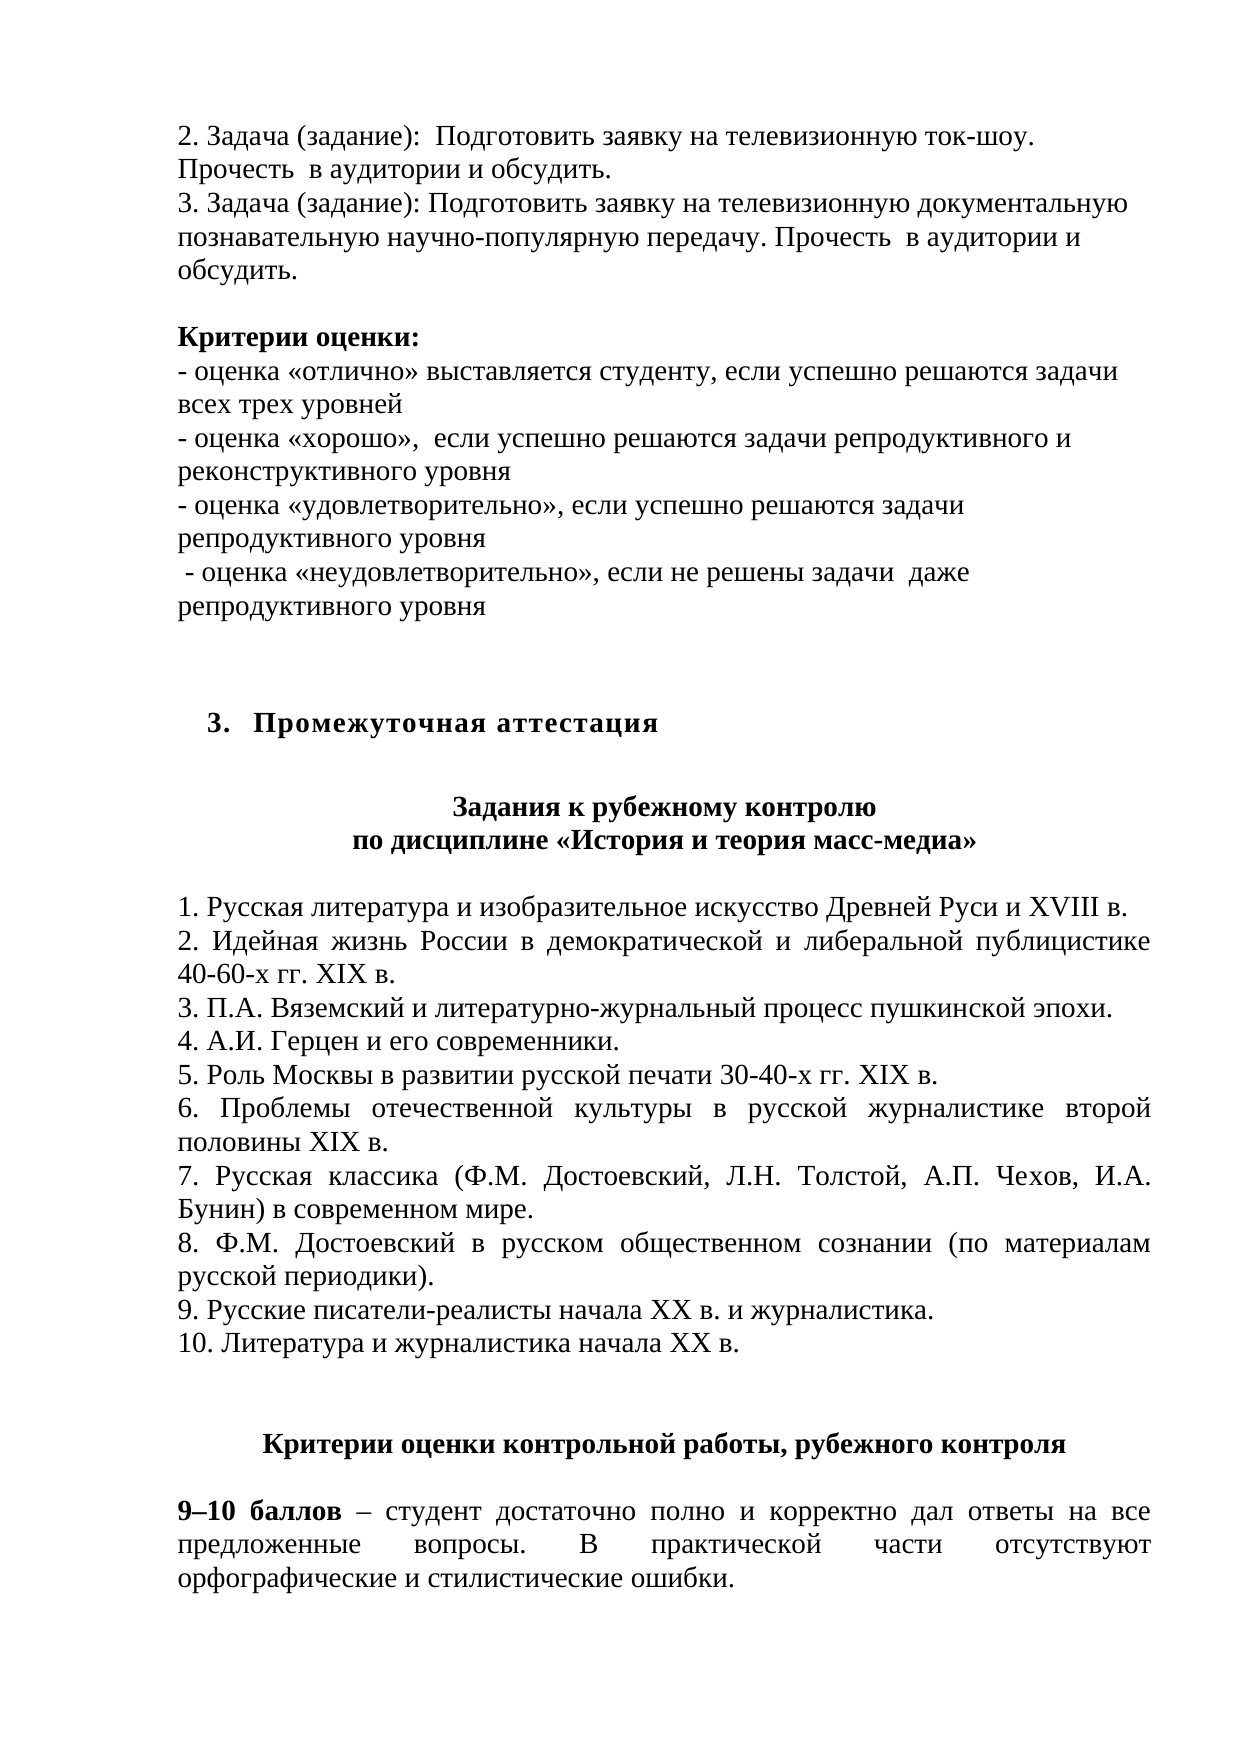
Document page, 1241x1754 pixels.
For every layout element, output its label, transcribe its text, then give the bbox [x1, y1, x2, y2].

text - оценка «удовлетворительно», если успешно решаются задачи репродуктивного уровня [177, 487, 1152, 554]
text Критерии оценки контрольной работы, рубежного контроля [177, 1426, 1152, 1459]
text 9–10 баллов – студент достаточно полно и корректно дал ответы на все предложенные вопросы. В практической части отсутствуют орфографические и стилистические ошибки. [177, 1493, 1152, 1594]
text Критерии оценки: [177, 319, 1152, 353]
text 3. П.А. Вяземский и литературно-журнальный процесс пушкинской эпохи. [177, 990, 1152, 1023]
text 8. Ф.М. Достоевский в русском общественном сознании (по материалам русской периодики). [177, 1225, 1152, 1292]
text 10. Литература и журналистика начала XX в. [177, 1325, 1152, 1359]
text 9. Русские писатели-реалисты начала XX в. и журналистика. [177, 1292, 1152, 1325]
text - оценка «отлично» выставляется студенту, если успешно решаются задачи всех трех уровней [177, 353, 1152, 420]
text - оценка «неудовлетворительно», если не решены задачи даже репродуктивного уровня [177, 554, 1152, 621]
text 4. А.И. Герцен и его современники. [177, 1023, 1152, 1057]
text 1. Русская литература и изобразительное искусство Древней Руси и XVIII в. [177, 889, 1152, 923]
text - оценка «хорошо», если успешно решаются задачи репродуктивного и реконструктивного уровня [177, 420, 1152, 487]
text Задания к рубежному контролю [177, 789, 1152, 822]
text 5. Роль Москвы в развитии русской печати 30-40-х гг. XIX в. [177, 1057, 1152, 1091]
text 2. Задача (задание): Подготовить заявку на телевизионную ток-шоу. Прочесть в аудитории и обсудить. 3. Задача (задание): Подготовить заявку на телевизионную документальную познавательную научно-популярную передачу. Прочесть в аудитории и обсудить. [177, 118, 1152, 286]
text 2. Идейная жизнь России в демократической и либеральной публицистике 40-60-х гг. XIX в. [177, 923, 1152, 990]
text по дисциплине «История и теория масс-медиа» [177, 822, 1152, 856]
text 7. Русская классика (Ф.М. Достоевский, Л.Н. Толстой, А.П. Чехов, И.А. Бунин) в современном мире. [177, 1158, 1152, 1225]
subtitle Промежуточная аттестация [207, 705, 1152, 738]
text 6. Проблемы отечественной культуры в русской журналистике второй половины XIX в. [177, 1091, 1152, 1158]
